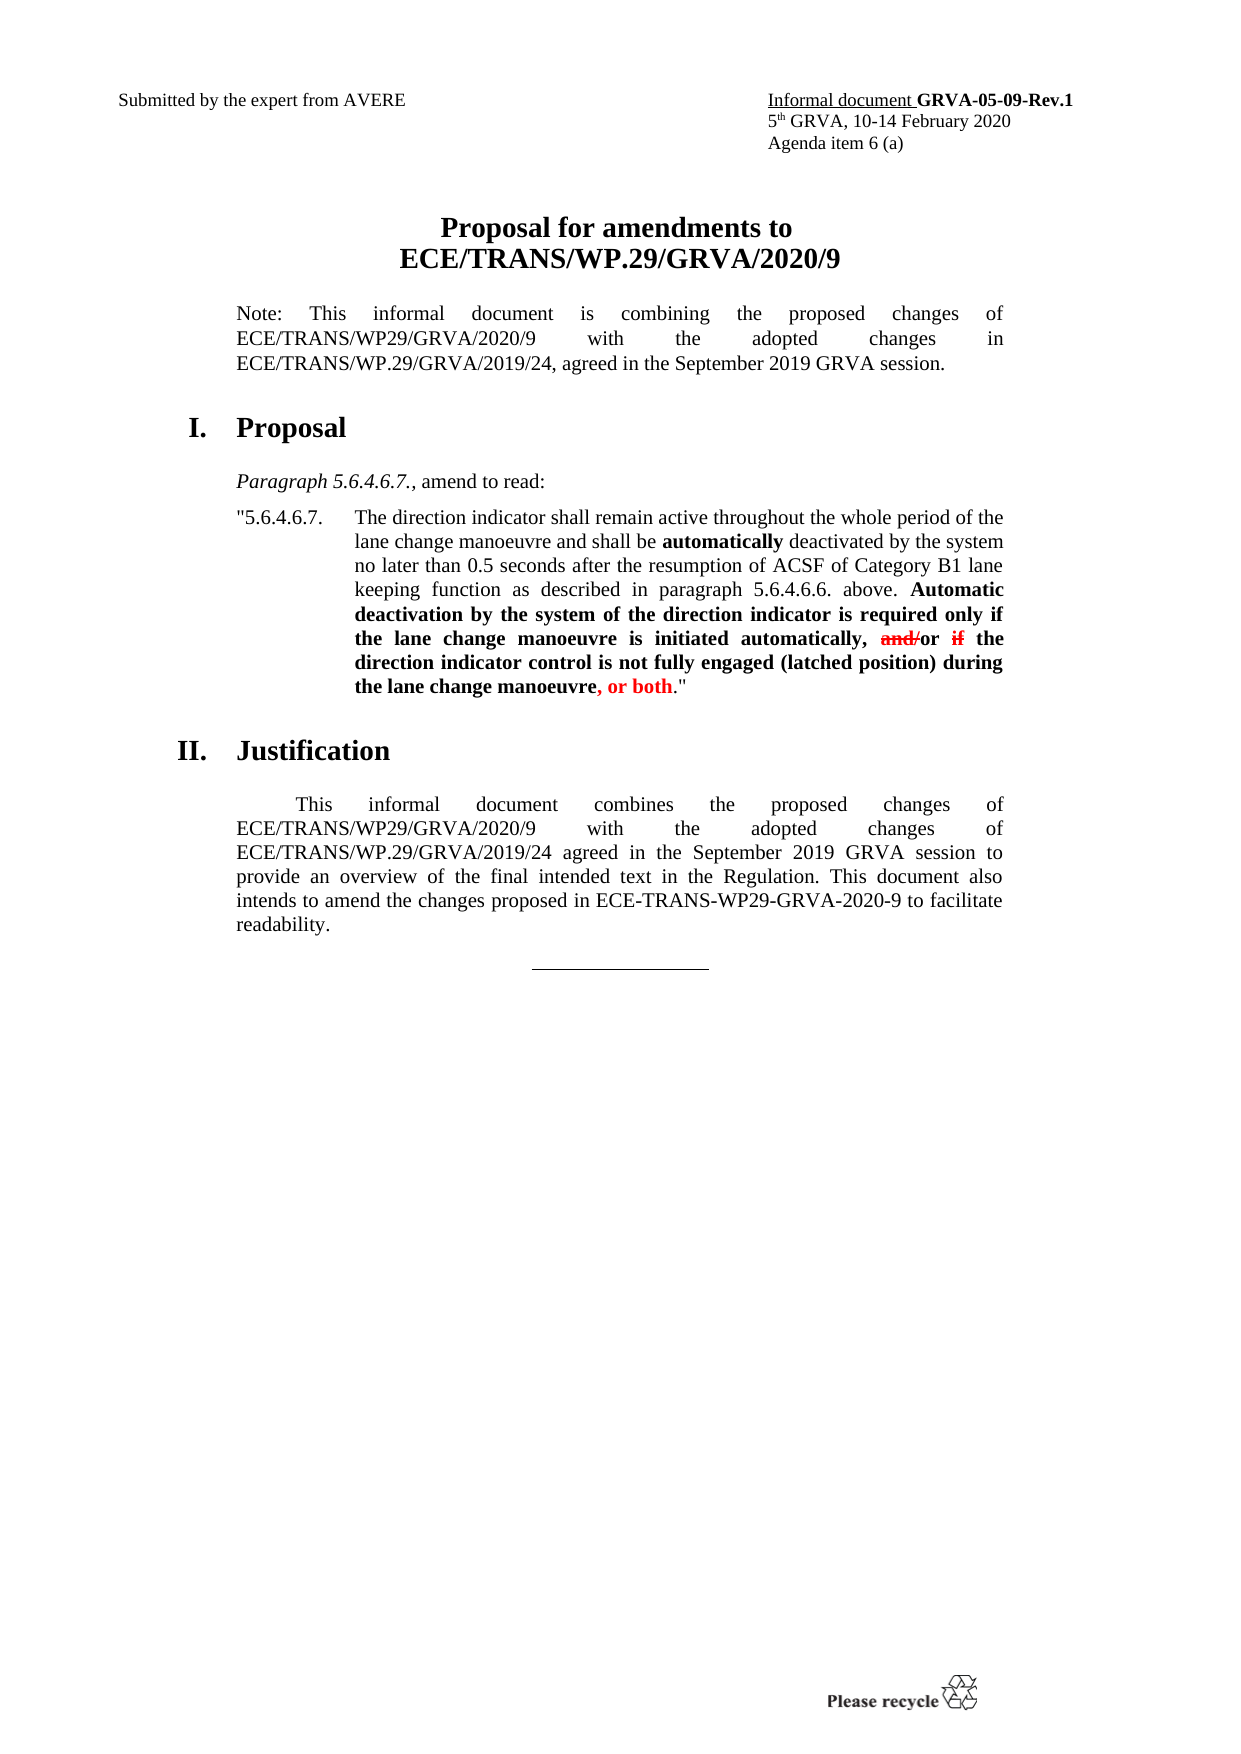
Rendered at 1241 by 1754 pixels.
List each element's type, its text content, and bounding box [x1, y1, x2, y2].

picture [826, 1675, 977, 1709]
text "5.6.4.6.7. The direction indicator shall remain active throughout the whole period of the lane change manoeuvre and shall be automatically deactivated by the system no later than 0.5 seconds after the resumption of ACSF of Category B1 lane keeping function as described in paragraph 5.6.4.6.6. above. Automatic deactivation by the system of the direction indicator is required only if the lane change manoeuvre is initiated automatically, and/or if the direction indicator control is not fully engaged (latched position) during the lane change manoeuvre, or both." [236, 505, 1004, 698]
text II. Justification [118, 735, 1004, 766]
text Proposal for amendments to ECE/TRANS/WP.29/GRVA/2020/9 [236, 212, 1004, 275]
text This informal document combines the proposed changes of ECE/TRANS/WP29/GRVA/2020/9 with the adopted changes of ECE/TRANS/WP.29/GRVA/2019/24 agreed in the September 2019 GRVA session to provide an overview of the final intended text in the Regulation. This document also intends to amend the changes proposed in ECE-TRANS-WP29-GRVA-2020-9 to facilitate readability. [236, 791, 1004, 936]
text I. Proposal [118, 412, 1004, 444]
text Note: This informal document is combining the proposed changes of ECE/TRANS/WP29/GRVA/2020/9 with the adopted changes in ECE/TRANS/WP.29/GRVA/2019/24, agreed in the September 2019 GRVA session. [236, 300, 1004, 375]
text Paragraph 5.6.4.6.7., amend to read: [236, 469, 1004, 493]
